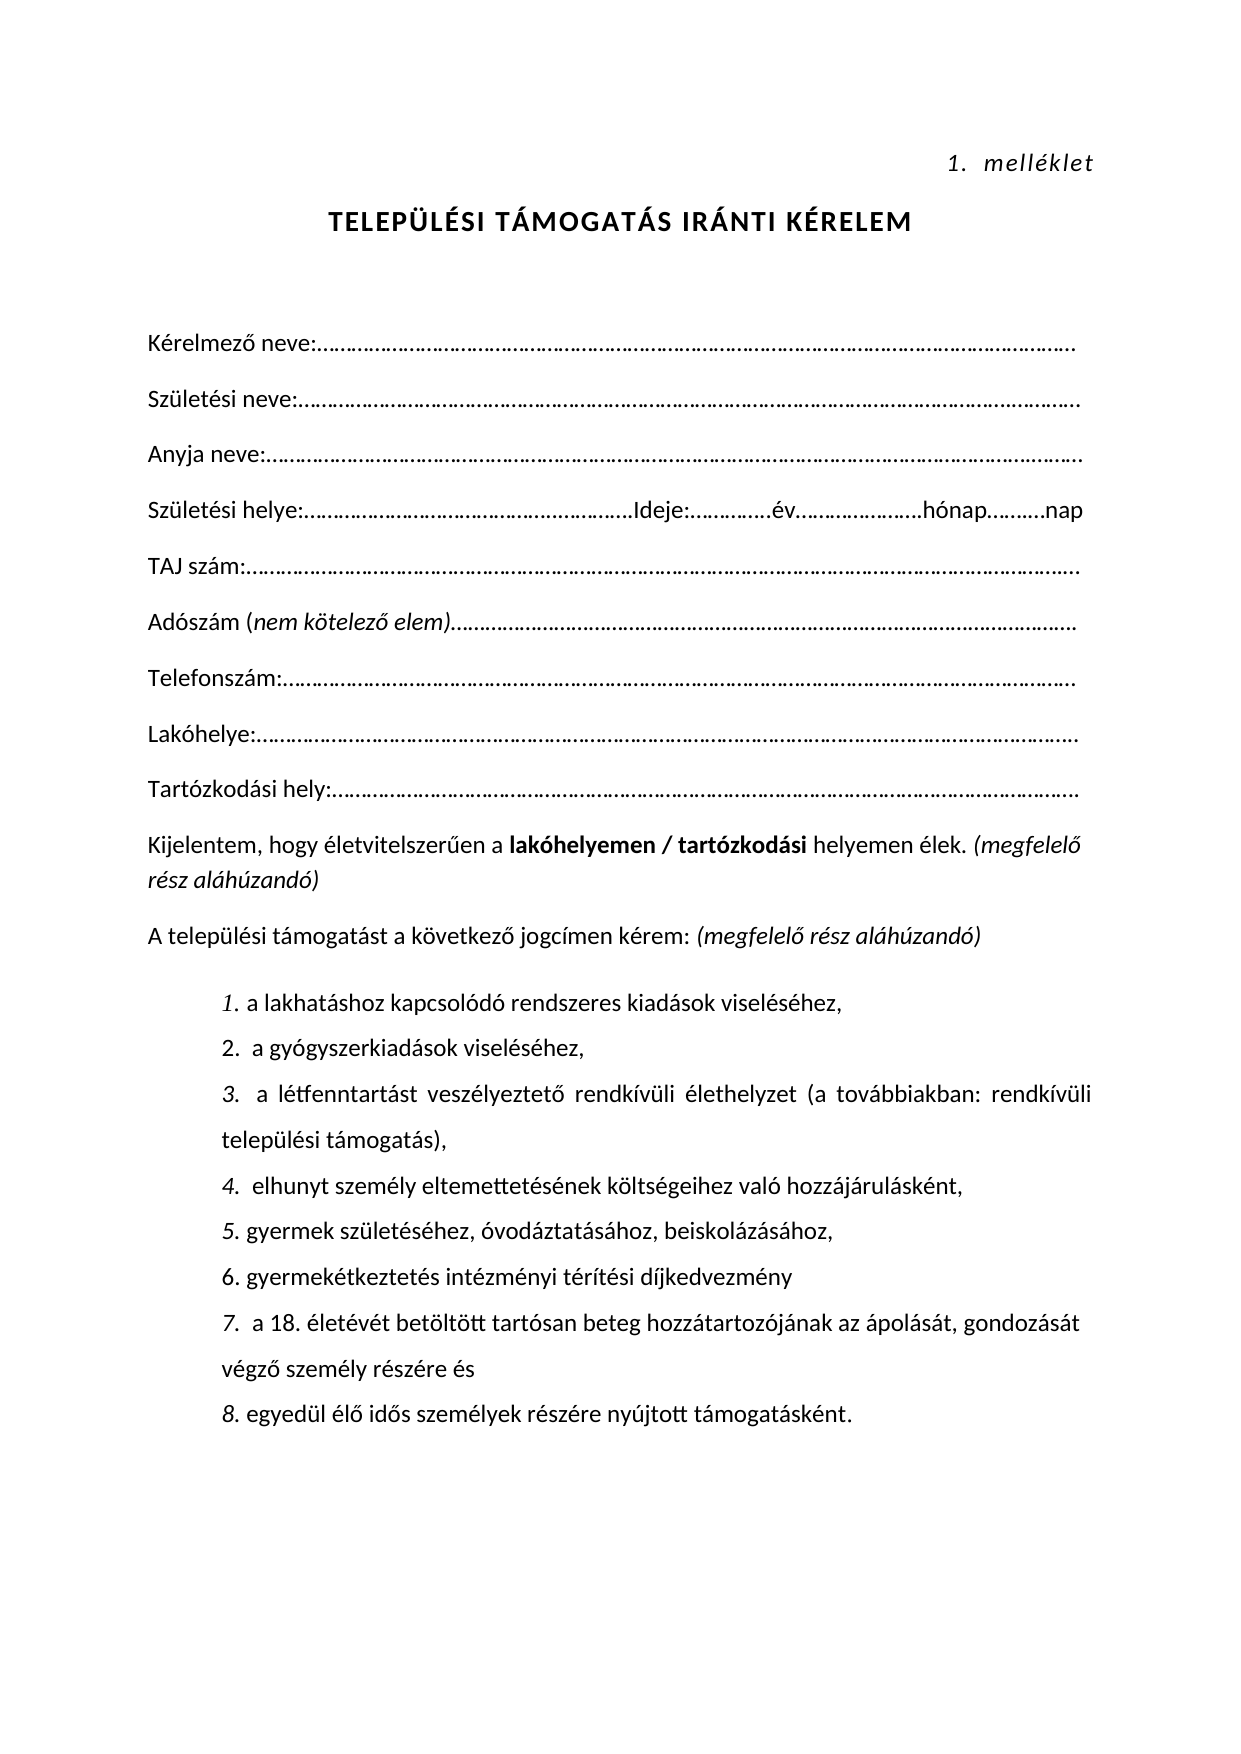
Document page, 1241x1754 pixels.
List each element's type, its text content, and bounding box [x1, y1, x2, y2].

list melléklet [165, 148, 1093, 178]
text 7. a 18. életévét betöltött tartósan beteg hozzátartozójának az ápolását, gondozását végző személy részére és [221, 1307, 1093, 1383]
text 1. a lakhatáshoz kapcsolódó rendszeres kiadások viseléséhez, [221, 987, 1093, 1017]
text 2. a gyógyszerkiadások viseléséhez, [221, 1033, 1093, 1063]
text Adószám (nem kötelező elem)………………………………………………………………………………………………. [148, 606, 1093, 637]
text 5. gyermek születéséhez, óvodáztatásához, beiskolázásához, [221, 1216, 1093, 1246]
text 3. a létfenntartást veszélyeztető rendkívüli élethelyzet (a továbbiakban: rendkívüli települési támogatás), [221, 1078, 1093, 1154]
text Lakóhelye:…………………………………………………………………………………………………………………………….. [148, 718, 1093, 748]
text 6. gyermekétkeztetés intézményi térítési díjkedvezmény [221, 1261, 1093, 1292]
text Anyja neve:…………………………………………………………………………………………………………………….……… [148, 439, 1093, 469]
text Születési neve:…………………………………………………………………………………………………………….………… [148, 383, 1093, 413]
text 8. egyedül élő idős személyek részére nyújtott támogatásként. [221, 1398, 1093, 1429]
text Kijelentem, hogy életvitelszerűen a lakóhelyemen / tartózkodási helyemen élek. (megfelelő rész aláhúzandó) [148, 829, 1093, 895]
text TAJ szám:…………………………………………………………………………………………………………………………….… [148, 550, 1093, 581]
text TELEPÜLÉSI TÁMOGATÁS IRÁNTI KÉRELEM [148, 203, 1093, 239]
text Kérelmező neve:…………………………………………………………………………………………………………………… [148, 327, 1078, 357]
text Telefonszám:………………………………………………………………………………………………………………………… [148, 662, 1093, 692]
text Tartózkodási hely:…………………………………………………………………………………………………………………. [148, 774, 1093, 804]
text Születési helye:……………………………………..………….Ideje:…………..év………………….hónap…….…nap [148, 494, 1093, 525]
text 4. elhunyt személy eltemettetésének költségeihez való hozzájárulásként, [221, 1170, 1093, 1200]
text A települési támogatást a következő jogcímen kérem: (megfelelő rész aláhúzandó) [148, 920, 1093, 951]
